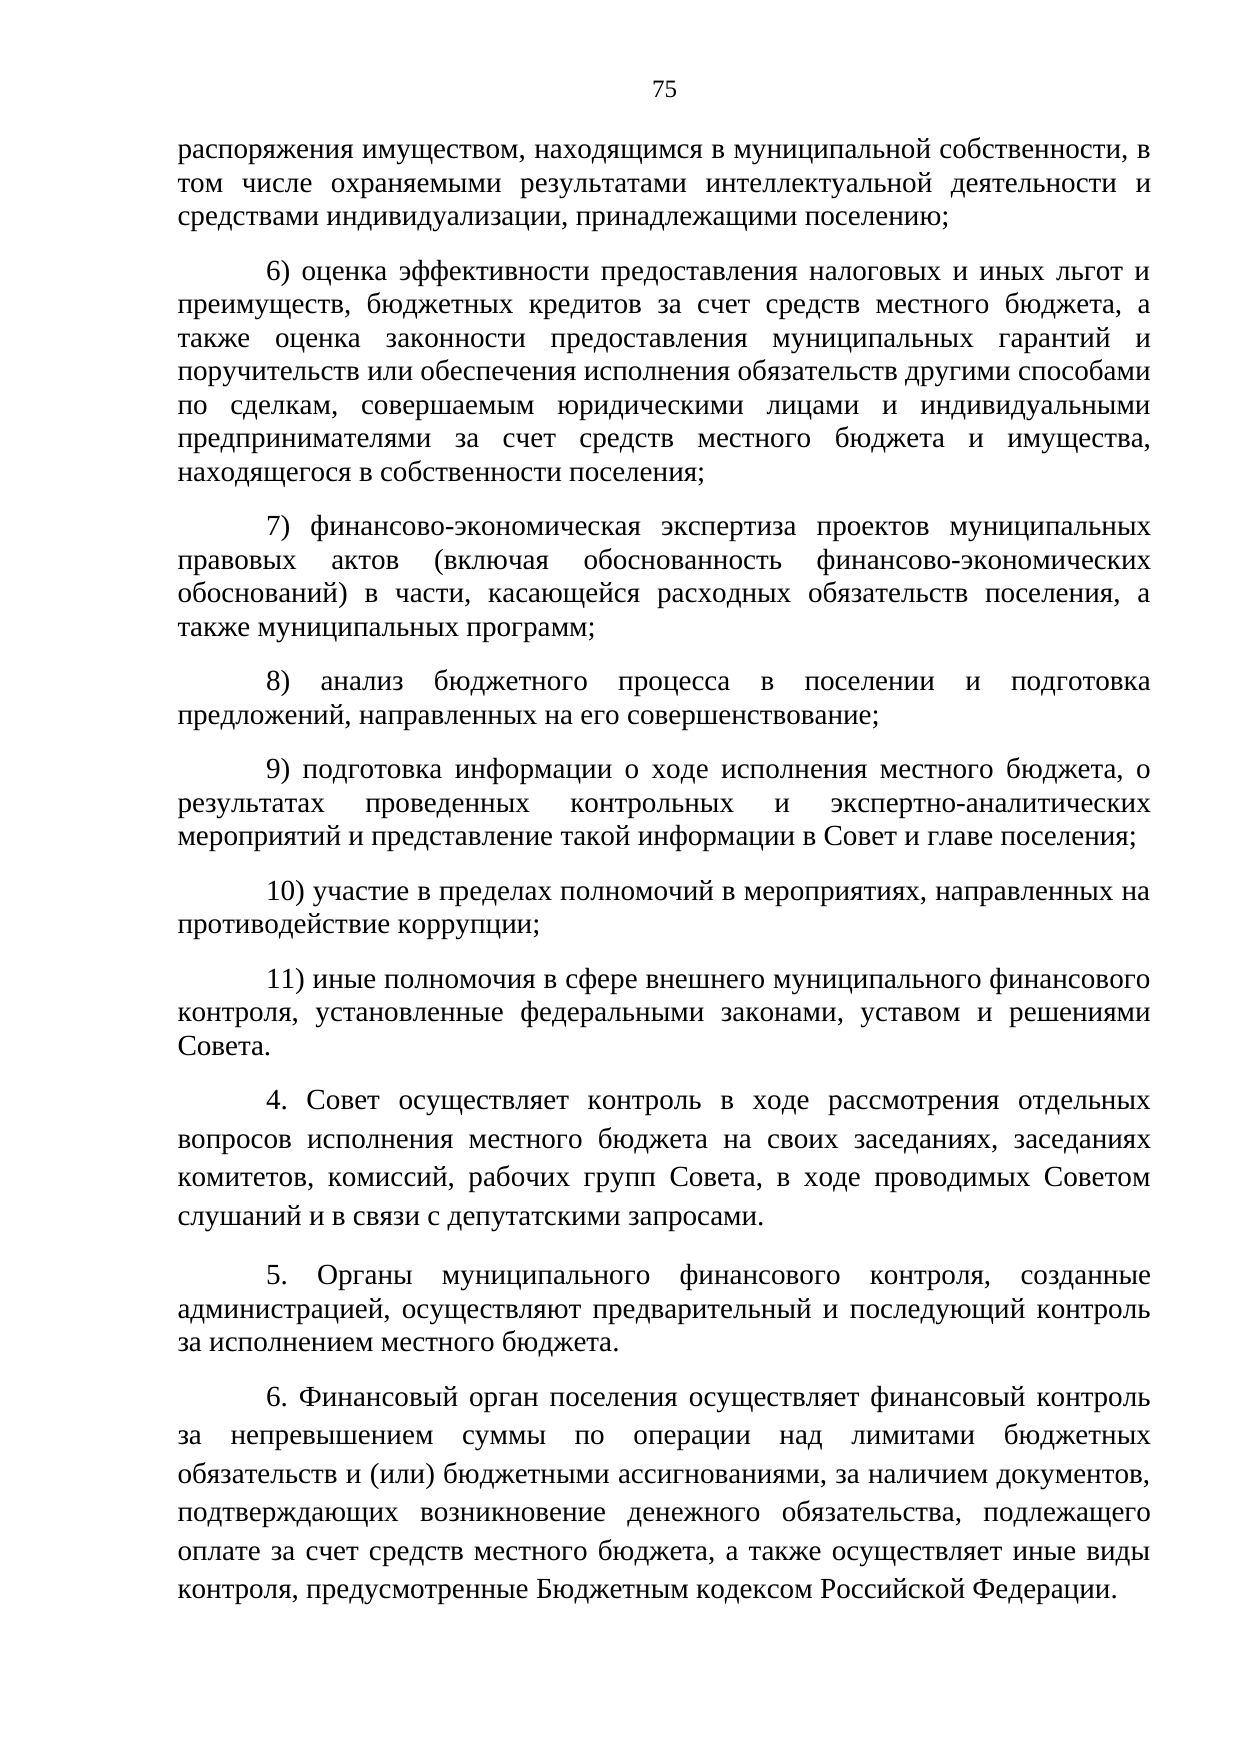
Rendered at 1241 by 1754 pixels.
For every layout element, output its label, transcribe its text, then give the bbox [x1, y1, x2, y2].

text 7) финансово-экономическая экспертиза проектов муниципальных правовых актов (включая обоснованность финансово-экономических обоснований) в части, касающейся расходных обязательств поселения, а также муниципальных программ; [177, 508, 1152, 643]
text 10) участие в пределах полномочий в мероприятиях, направленных на противодействие коррупции; [177, 873, 1152, 940]
text 9) подготовка информации о ходе исполнения местного бюджета, о результатах проведенных контрольных и экспертно-аналитических мероприятий и представление такой информации в Совет и главе поселения; [177, 751, 1152, 852]
text 8) анализ бюджетного процесса в поселении и подготовка предложений, направленных на его совершенствование; [177, 663, 1152, 731]
text 5. Органы муниципального финансового контроля, созданные администрацией, осуществляют предварительный и последующий контроль за исполнением местного бюджета. [177, 1257, 1152, 1358]
text 11) иные полномочия в сфере внешнего муниципального финансового контроля, установленные федеральными законами, уставом и решениями Совета. [177, 961, 1152, 1061]
text 4. Совет осуществляет контроль в ходе рассмотрения отдельных вопросов исполнения местного бюджета на своих заседаниях, заседаниях комитетов, комиссий, рабочих групп Совета, в ходе проводимых Советом слушаний и в связи с депутатскими запросами. [177, 1082, 1152, 1231]
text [177, 131, 1152, 232]
text 6. Финансовый орган поселения осуществляет финансовый контроль за непревышением суммы по операции над лимитами бюджетных обязательств и (или) бюджетными ассигнованиями, за наличием документов, подтверждающих возникновение денежного обязательства, подлежащего оплате за счет средств местного бюджета, а также осуществляет иные виды контроля, предусмотренные Бюджетным кодексом Российской Федерации. [177, 1379, 1152, 1605]
text 6) оценка эффективности предоставления налоговых и иных льгот и преимуществ, бюджетных кредитов за счет средств местного бюджета, а также оценка законности предоставления муниципальных гарантий и поручительств или обеспечения исполнения обязательств другими способами по сделкам, совершаемым юридическими лицами и индивидуальными предпринимателями за счет средств местного бюджета и имущества, находящегося в собственности поселения; [177, 253, 1152, 488]
